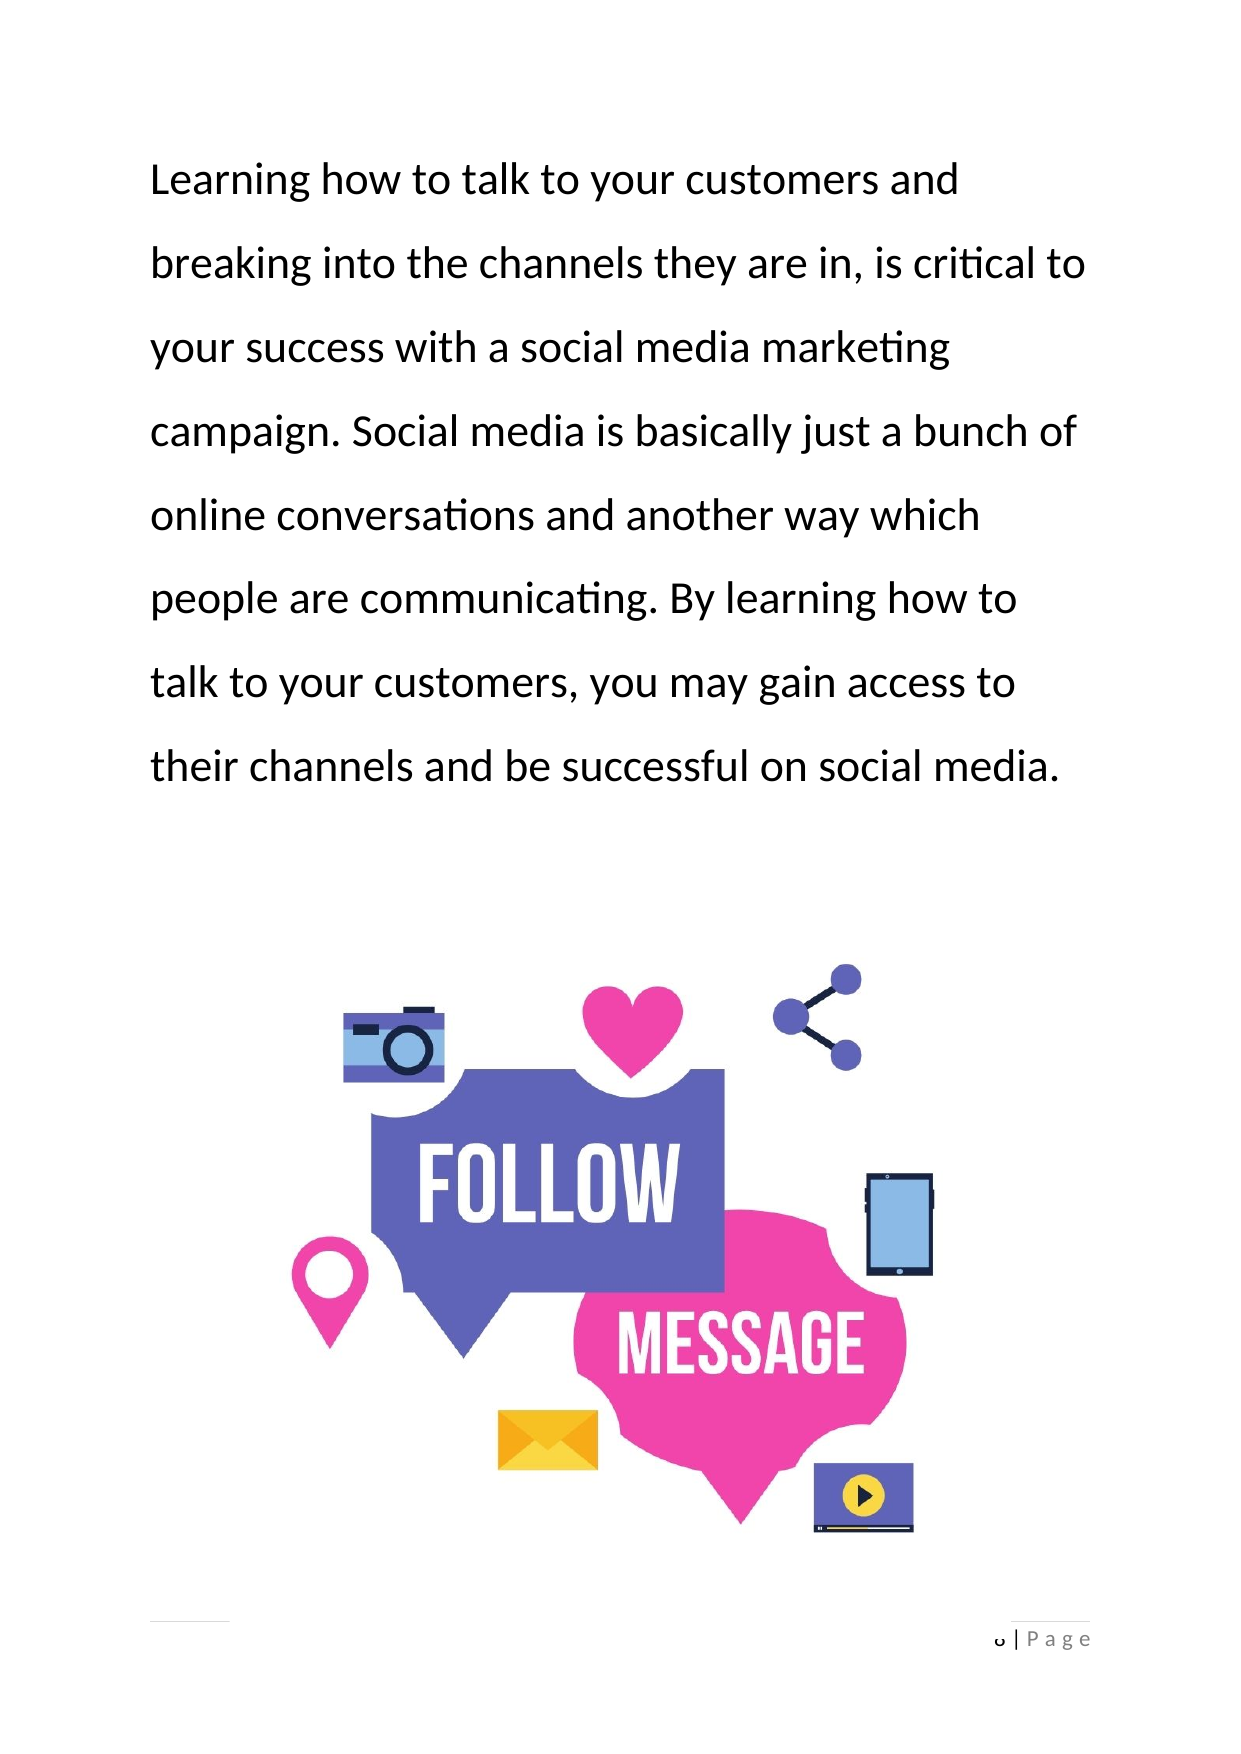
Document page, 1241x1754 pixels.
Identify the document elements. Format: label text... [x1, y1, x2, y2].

text Learning how to talk to your customers and breaking into the channels they are in, is critical to your success with a social media marketing campaign. Social media is basically just a bunch of online conversations and another way which people are communicating. By learning how to talk to your customers, you may gain access to their channels and be successful on social media. [150, 150, 1090, 793]
picture [229, 857, 1011, 1639]
